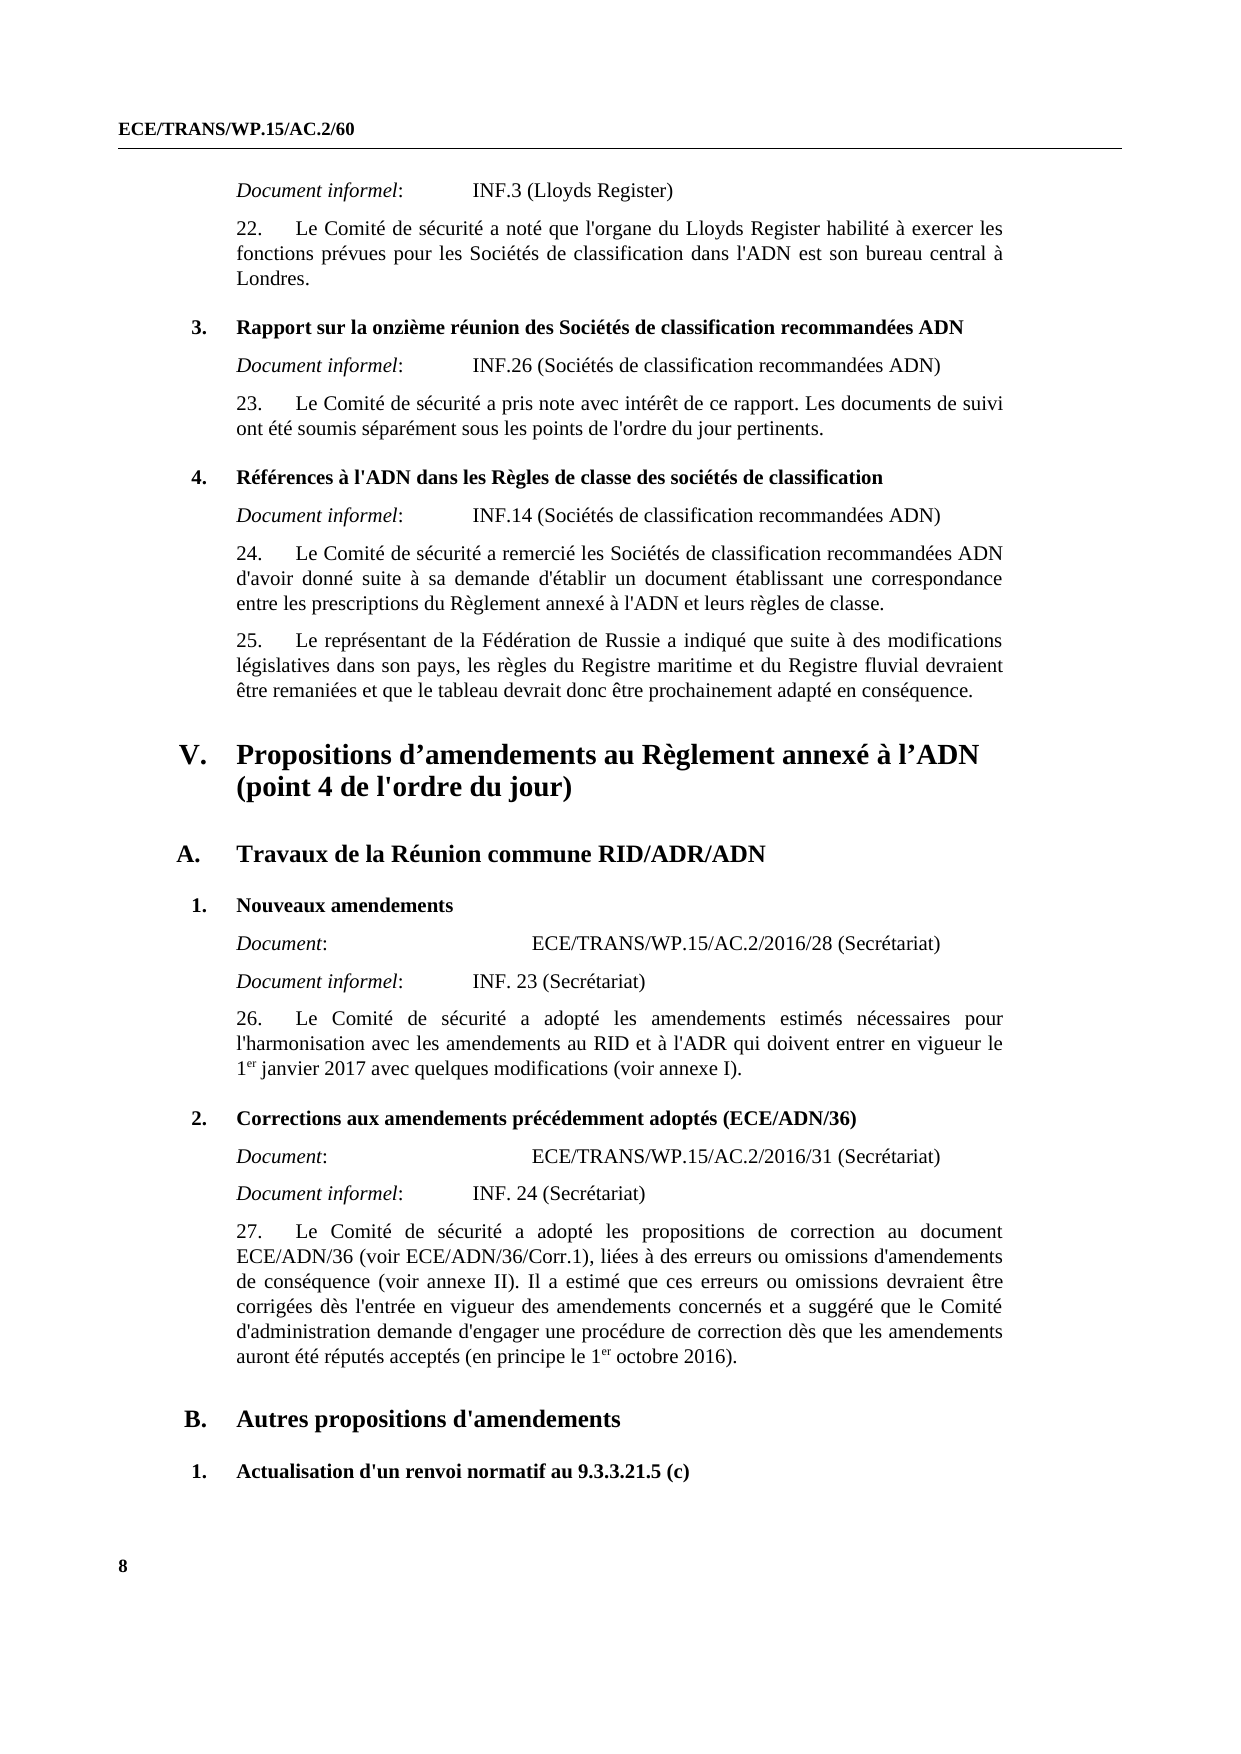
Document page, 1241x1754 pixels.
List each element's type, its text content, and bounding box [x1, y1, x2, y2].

text 2. Corrections aux amendements précédemment adoptés (ECE/ADN/36) [118, 1105, 1004, 1130]
text 23. Le Comité de sécurité a pris note avec intérêt de ce rapport. Les documents de suivi ont été soumis séparément sous les points de l'ordre du jour pertinents. [236, 390, 1004, 440]
text Document informel: INF.14 (Sociétés de classification recommandées ADN) [236, 502, 1004, 527]
text V. Propositions d’amendements au Règlement annexé à l’ADN (point 4 de l'ordre du jour) [118, 740, 1004, 802]
text Document informel: INF.26 (Sociétés de classification recommandées ADN) [236, 352, 1004, 377]
text A. Travaux de la Réunion commune RID/ADR/ADN [118, 840, 1004, 868]
text 4. Références à l'ADN dans les Règles de classe des sociétés de classification [118, 465, 1004, 490]
text 26. Le Comité de sécurité a adopté les amendements estimés nécessaires pour l'harmonisation avec les amendements au RID et à l'ADR qui doivent entrer en vigueur le 1er janvier 2017 avec quelques modifications (voir annexe I). [236, 1005, 1004, 1080]
text 27. Le Comité de sécurité a adopté les propositions de correction au document ECE/ADN/36 (voir ECE/ADN/36/Corr.1), liées à des erreurs ou omissions d'amendements de conséquence (voir annexe II). Il a estimé que ces erreurs ou omissions devraient être corrigées dès l'entrée en vigueur des amendements concernés et a suggéré que le Comité d'administration demande d'engager une procédure de correction dès que les amendements auront été réputés acceptés (en principe le 1er octobre 2016). [236, 1218, 1004, 1368]
text 24. Le Comité de sécurité a remercié les Sociétés de classification recommandées ADN d'avoir donné suite à sa demande d'établir un document établissant une correspondance entre les prescriptions du Règlement annexé à l'ADN et leurs règles de classe. [236, 540, 1004, 615]
text B. Autres propositions d'amendements [118, 1405, 1004, 1433]
text Document: ECE/TRANS/WP.15/AC.2/2016/31 (Secrétariat) [236, 1143, 1004, 1168]
text Document informel: INF. 24 (Secrétariat) [236, 1180, 1004, 1205]
text 1. Nouveaux amendements [118, 893, 1004, 918]
text 22. Le Comité de sécurité a noté que l'organe du Lloyds Register habilité à exercer les fonctions prévues pour les Sociétés de classification dans l'ADN est son bureau central à Londres. [236, 215, 1004, 290]
text Document informel: INF. 23 (Secrétariat) [236, 968, 1004, 993]
text 3. Rapport sur la onzième réunion des Sociétés de classification recommandées ADN [118, 315, 1004, 340]
text 1. Actualisation d'un renvoi normatif au 9.3.3.21.5 (c) [118, 1458, 1004, 1483]
text 25. Le représentant de la Fédération de Russie a indiqué que suite à des modifications législatives dans son pays, les règles du Registre maritime et du Registre fluvial devraient être remaniées et que le tableau devrait donc être prochainement adapté en conséquence. [236, 627, 1004, 702]
text Document: ECE/TRANS/WP.15/AC.2/2016/28 (Secrétariat) [236, 930, 1004, 955]
text Document informel: INF.3 (Lloyds Register) [236, 177, 1004, 202]
